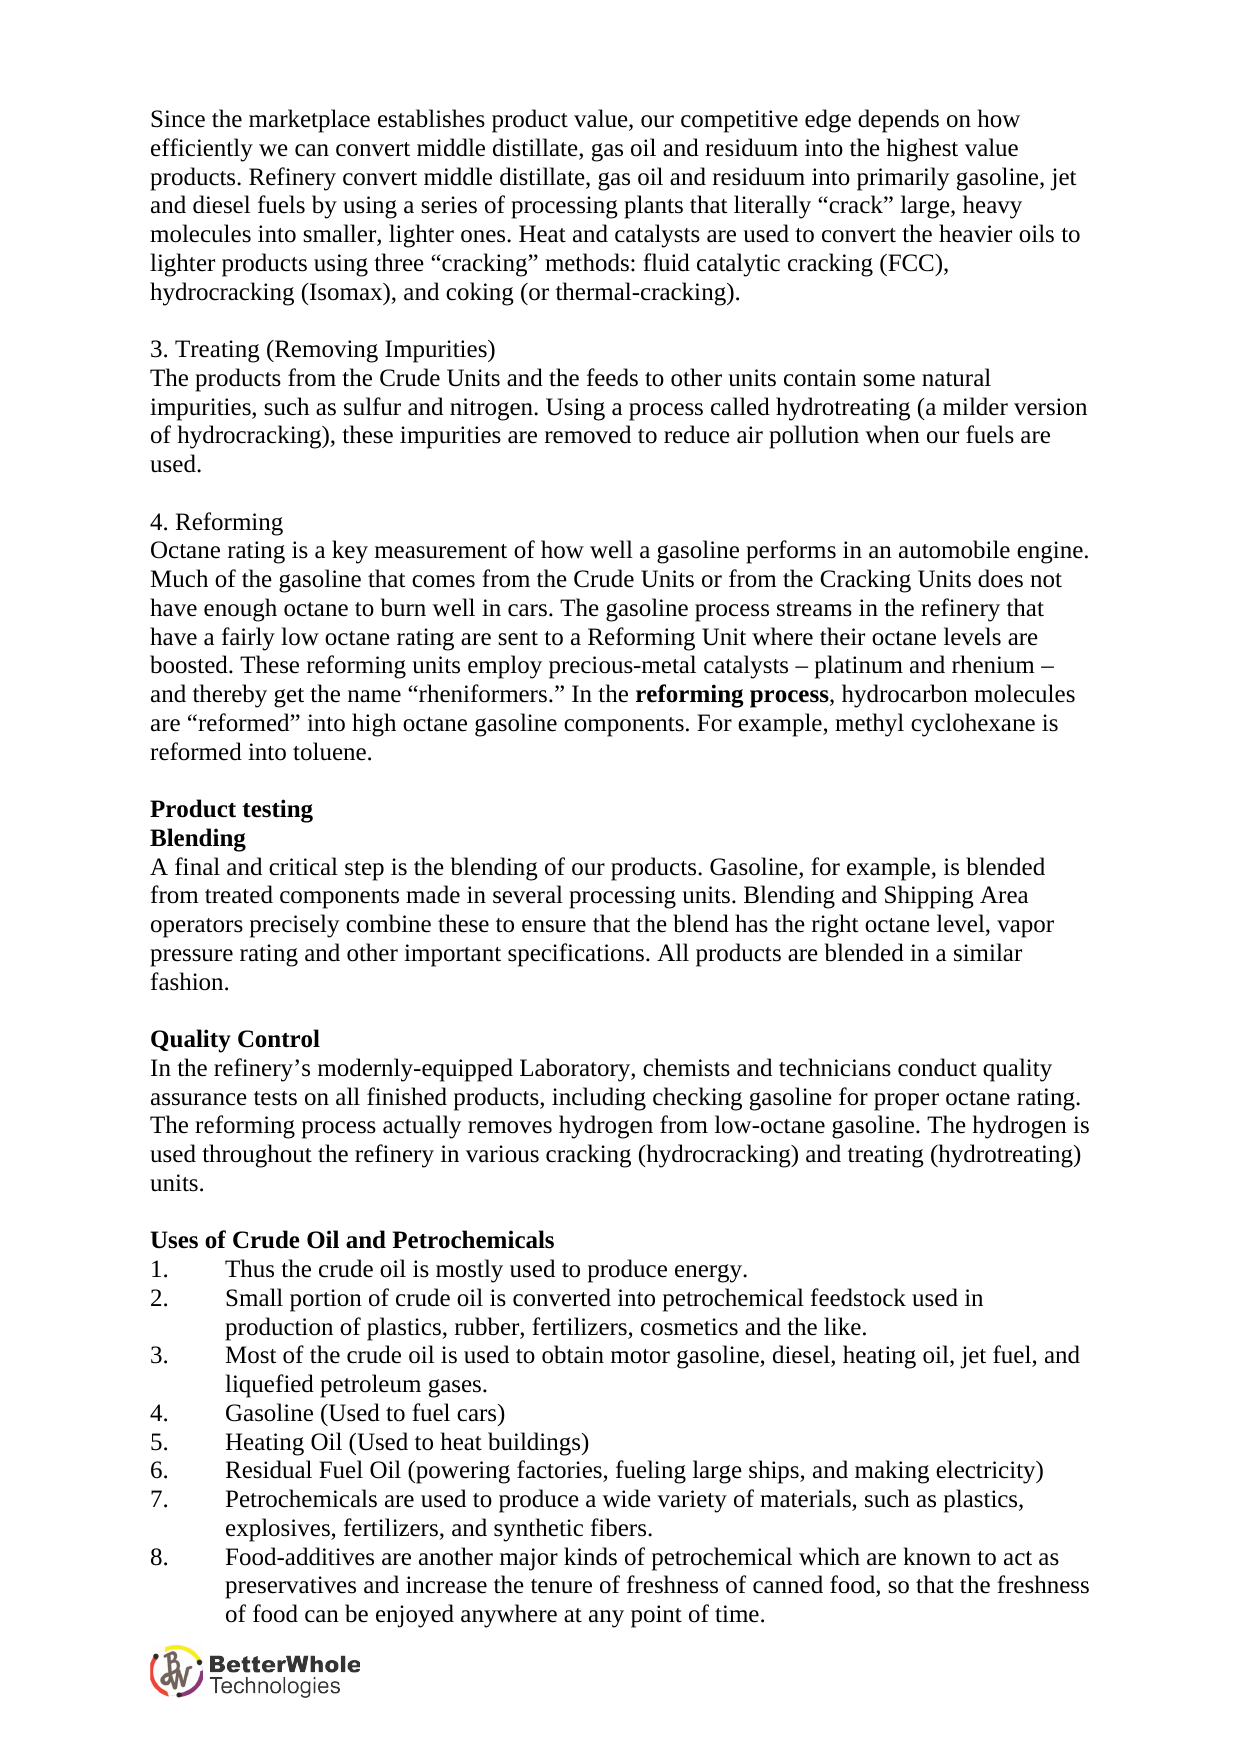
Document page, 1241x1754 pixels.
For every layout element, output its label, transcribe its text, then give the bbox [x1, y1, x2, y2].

text The products from the Crude Units and the feeds to other units contain some natural impurities, such as sulfur and nitrogen. Using a process called hydrotreating (a milder version of hydrocracking), these impurities are removed to reduce air pollution when our fuels are used. [150, 363, 1090, 478]
list Heating Oil (Used to heat buildings) [150, 1427, 1090, 1456]
text Quality Control [150, 996, 1090, 1053]
text 3. Treating (Removing Impurities) [150, 334, 1090, 363]
text In the refinery’s modernly-equipped Laboratory, chemists and technicians conduct quality assurance tests on all finished products, including checking gasoline for proper octane rating. The reforming process actually removes hydrogen from low-octane gasoline. The hydrogen is used throughout the refinery in various cracking (hydrocracking) and treating (hydrotreating) units. [150, 1053, 1090, 1197]
list Small portion of crude oil is converted into petrochemical feedstock used in production of plastics, rubber, fertilizers, cosmetics and the like. [150, 1283, 1090, 1341]
list Petrochemicals are used to produce a wide variety of materials, such as plastics, explosives, fertilizers, and synthetic fibers. [150, 1484, 1090, 1542]
list Residual Fuel Oil (powering factories, fueling large ships, and making electricity) [150, 1456, 1090, 1484]
list Most of the crude oil is used to obtain motor gasoline, diesel, heating oil, jet fuel, and liquefied petroleum gases. [150, 1341, 1090, 1398]
text Octane rating is a key measurement of how well a gasoline performs in an automobile engine. Much of the gasoline that comes from the Crude Units or from the Cracking Units does not have enough octane to burn well in cars. The gasoline process streams in the refinery that have a fairly low octane rating are sent to a Reforming Unit where their octane levels are boosted. These reforming units employ precious-metal catalysts – platinum and rhenium – and thereby get the name “rheniformers.” In the reforming process, hydrocarbon molecules are “reformed” into high octane gasoline components. For example, methyl cyclohexane is reformed into toluene. [150, 536, 1090, 766]
text 4. Reforming [150, 507, 1090, 536]
text Blending [150, 823, 1090, 852]
list Food-additives are another major kinds of petrochemical which are known to act as preservatives and increase the tenure of freshness of canned food, so that the freshness of food can be enjoyed anywhere at any point of time. [150, 1542, 1090, 1628]
picture [150, 1645, 360, 1698]
list Thus the crude oil is mostly used to produce energy. [150, 1254, 1090, 1283]
text A final and critical step is the blending of our products. Gasoline, for example, is blended from treated components made in several processing units. Blending and Shipping Area operators precisely combine these to ensure that the blend has the right octane level, vapor pressure rating and other important specifications. All products are blended in a similar fashion. [150, 852, 1090, 996]
text Product testing [150, 794, 1090, 823]
text Uses of Crude Oil and Petrochemicals [150, 1226, 1090, 1254]
text Since the marketplace establishes product value, our competitive edge depends on how efficiently we can convert middle distillate, gas oil and residuum into the highest value products. Refinery convert middle distillate, gas oil and residuum into primarily gasoline, jet and diesel fuels by using a series of processing plants that literally “crack” large, heavy molecules into smaller, lighter ones. Heat and catalysts are used to convert the heavier oils to lighter products using three “cracking” methods: fluid catalytic cracking (FCC), hydrocracking (Isomax), and coking (or thermal-cracking). [150, 104, 1090, 306]
list Gasoline (Used to fuel cars) [150, 1398, 1090, 1427]
